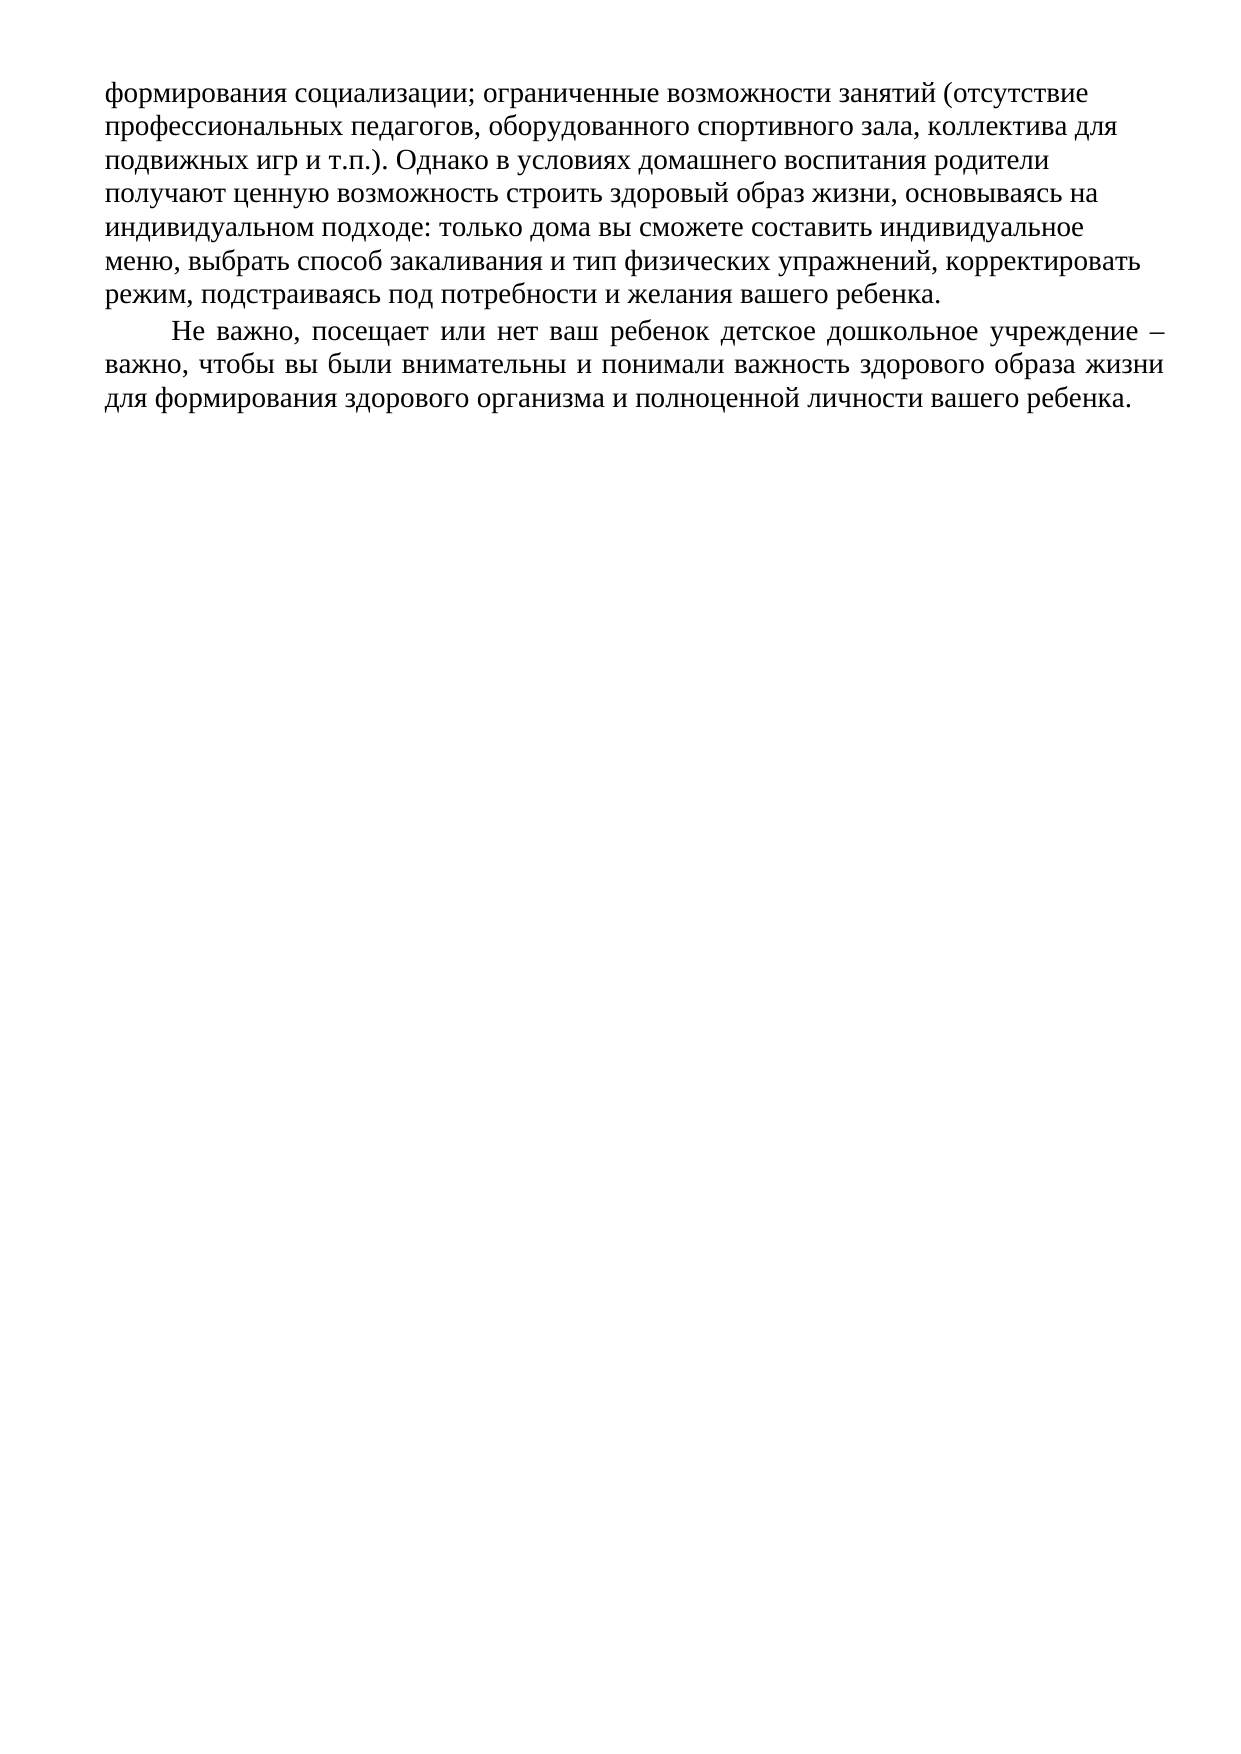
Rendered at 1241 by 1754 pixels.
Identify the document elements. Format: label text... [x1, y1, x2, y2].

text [104, 75, 1165, 310]
text Не важно, посещает или нет ваш ребенок детское дошкольное учреждение – важно, чтобы вы были внимательны и понимали важность здорового образа жизни для формирования здорового организма и полноценной личности вашего ребенка. [104, 313, 1165, 413]
